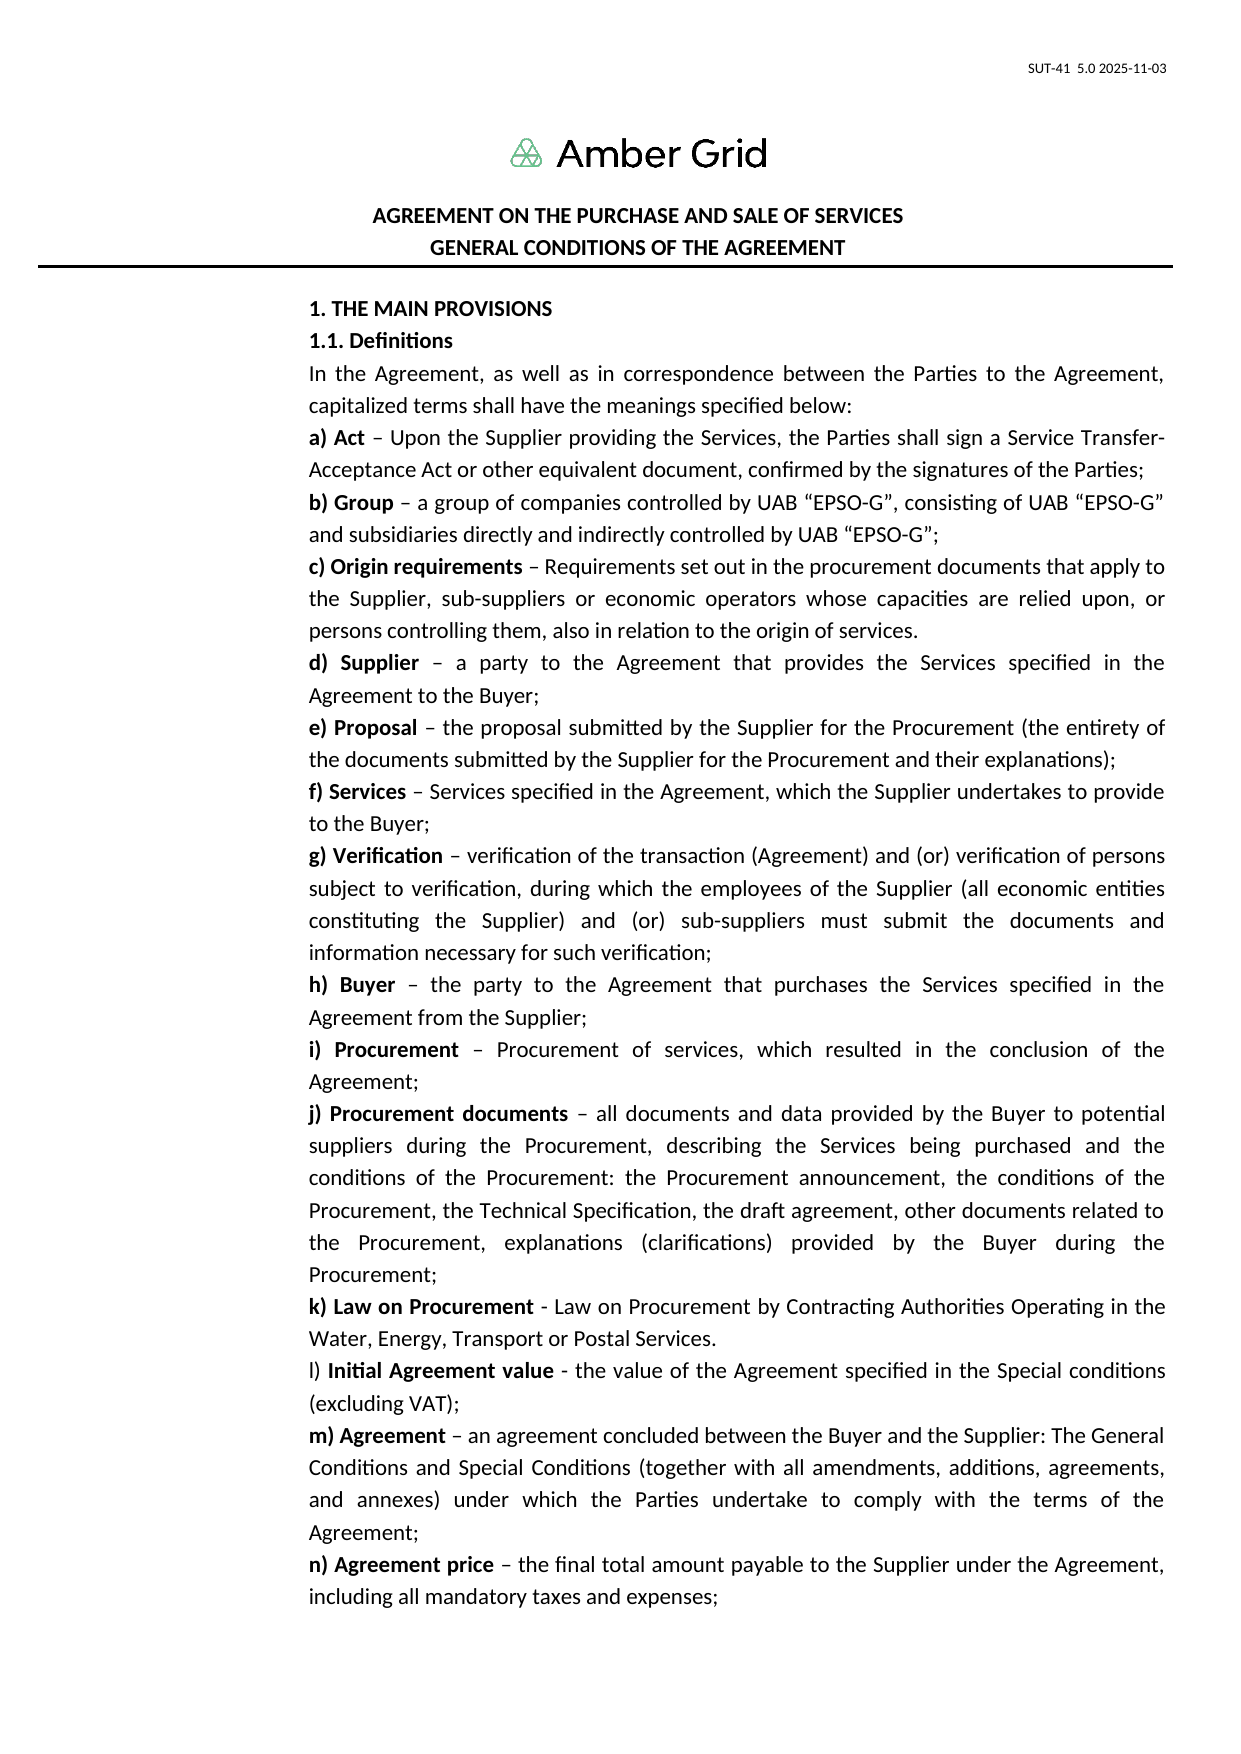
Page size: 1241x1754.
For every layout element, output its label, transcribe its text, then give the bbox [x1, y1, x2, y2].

subtitle e) Proposal – the proposal submitted by the Supplier for the Procurement (the entirety of the documents submitted by the Supplier for the Procurement and their explanations); [308, 713, 1167, 773]
subtitle 1.1. Definitions [308, 327, 1167, 355]
subtitle d) Supplier – a party to the Agreement that provides the Services specified in the Agreement to the Buyer; [308, 648, 1167, 709]
subtitle l) Initial Agreement value - the value of the Agreement specified in the Special conditions (excluding VAT); [308, 1357, 1167, 1417]
subtitle n) Agreement price – the final total amount payable to the Supplier under the Agreement, including all mandatory taxes and expenses; [308, 1550, 1167, 1610]
subtitle c) Origin requirements – Requirements set out in the procurement documents that apply to the Supplier, sub-suppliers or economic operators whose capacities are relied upon, or persons controlling them, also in relation to the origin of services. [308, 552, 1167, 644]
subtitle g) Verification – verification of the transaction (Agreement) and (or) verification of persons subject to verification, during which the employees of the Supplier (all economic entities constituting the Supplier) and (or) sub-suppliers must submit the documents and information necessary for such verification; [308, 842, 1167, 966]
subtitle k) Law on Procurement - Law on Procurement by Contracting Authorities Operating in the Water, Energy, Transport or Postal Services. [308, 1292, 1167, 1352]
subtitle b) Group – a group of companies controlled by UAB “EPSO-G”, consisting of UAB “EPSO-G” and subsidiaries directly and indirectly controlled by UAB “EPSO-G”; [308, 488, 1167, 548]
subtitle a) Act – Upon the Supplier providing the Services, the Parties shall sign a Service Transfer-Acceptance Act or other equivalent document, confirmed by the signatures of the Parties; [308, 423, 1167, 483]
subtitle AGREEMENT ON THE PURCHASE AND SALE OF SERVICES [57, 201, 1218, 229]
subtitle j) Procurement documents – all documents and data provided by the Buyer to potential suppliers during the Procurement, describing the Services being purchased and the conditions of the Procurement: the Procurement announcement, the conditions of the Procurement, the Technical Specification, the draft agreement, other documents related to the Procurement, explanations (clarifications) provided by the Buyer during the Procurement; [308, 1099, 1167, 1288]
subtitle h) Buyer – the party to the Agreement that purchases the Services specified in the Agreement from the Supplier; [308, 970, 1167, 1031]
subtitle In the Agreement, as well as in correspondence between the Parties to the Agreement, capitalized terms shall have the meanings specified below: [308, 359, 1167, 419]
subtitle i) Procurement – Procurement of services, which resulted in the conclusion of the Agreement; [308, 1035, 1167, 1095]
subtitle m) Agreement – an agreement concluded between the Buyer and the Supplier: The General Conditions and Special Conditions (together with all amendments, additions, agreements, and annexes) under which the Parties undertake to comply with the terms of the Agreement; [308, 1421, 1167, 1546]
subtitle f) Services – Services specified in the Agreement, which the Supplier undertakes to provide to the Buyer; [308, 777, 1167, 837]
subtitle 1. THE MAIN PROVISIONS [308, 294, 1167, 322]
picture [481, 109, 795, 197]
subtitle GENERAL CONDITIONS OF THE AGREEMENT [57, 233, 1218, 261]
